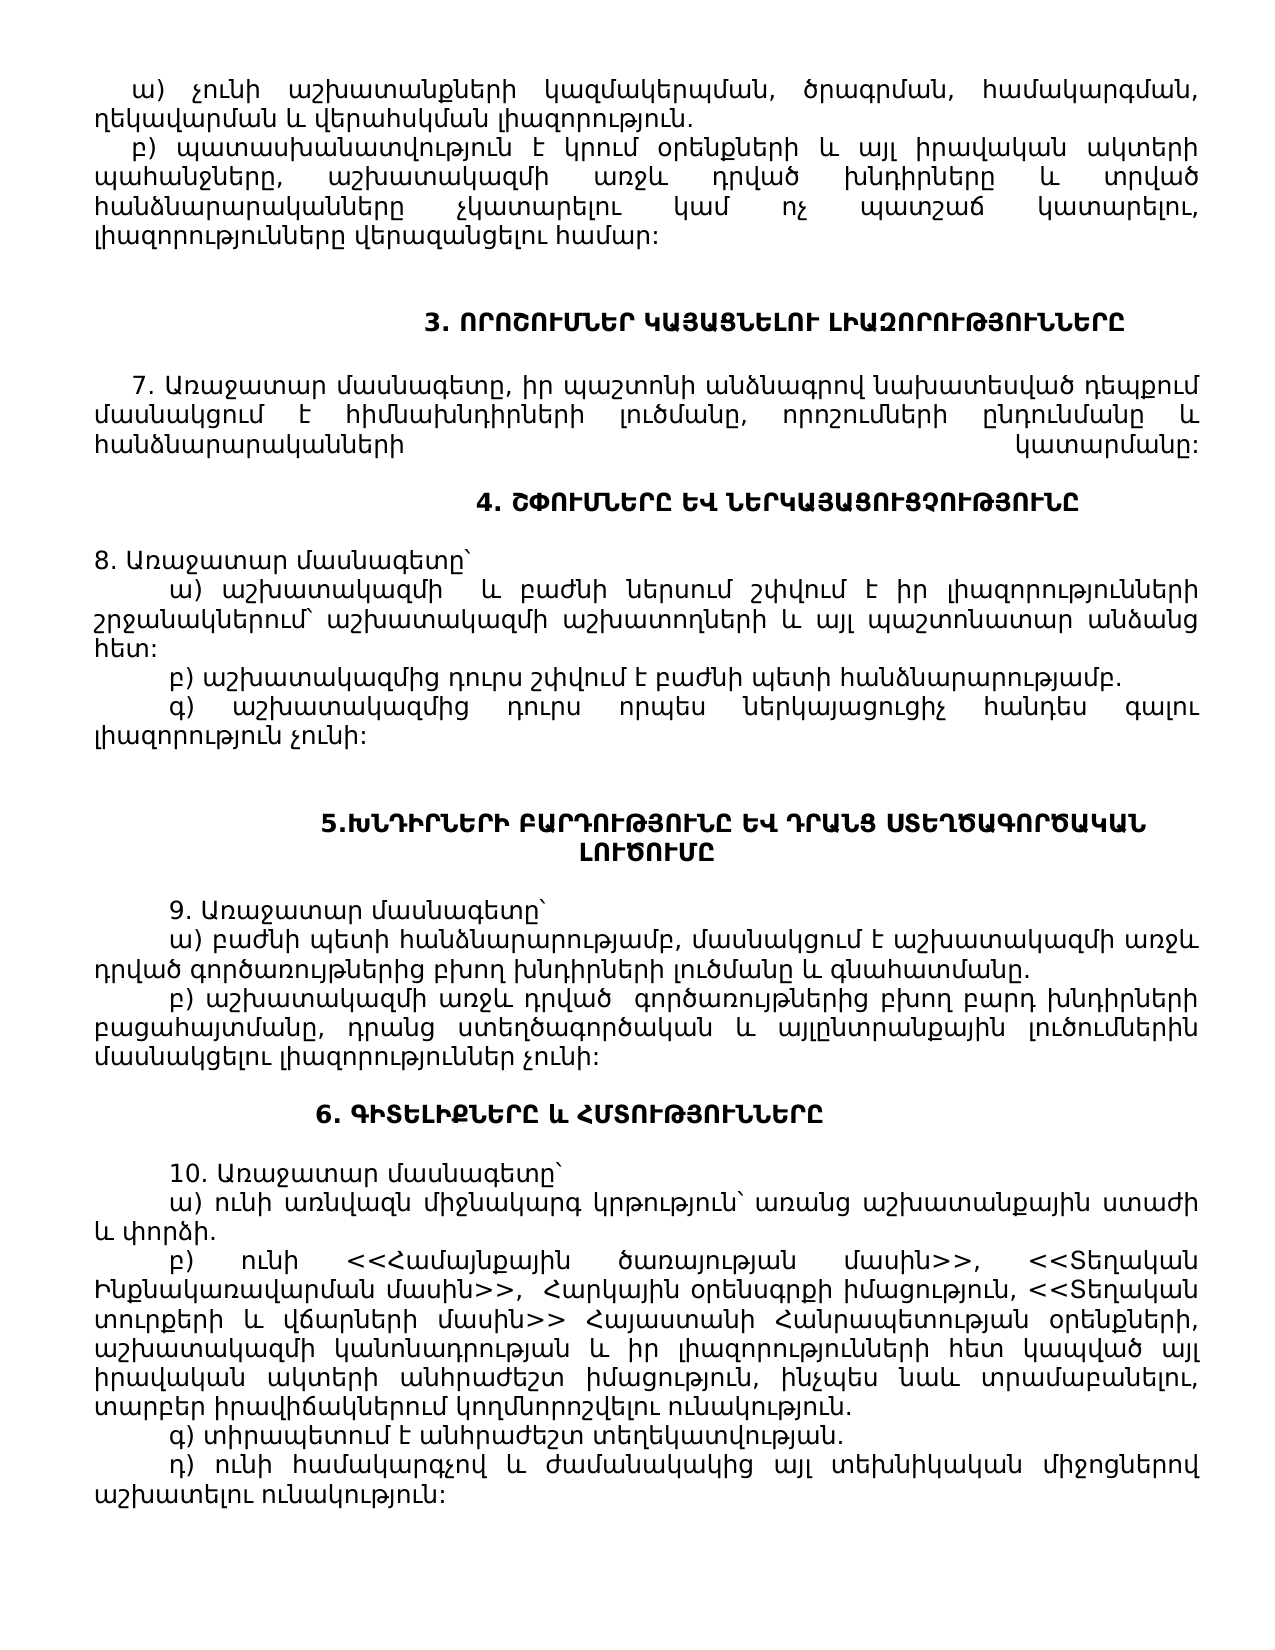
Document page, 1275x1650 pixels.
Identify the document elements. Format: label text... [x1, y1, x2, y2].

text բ) աշխատակազմից դուրս շփվում է բաժնի պետի հանձնարարությամբ. [94, 663, 1200, 692]
text 9. Առաջատար մասնագետը՝ [169, 867, 1200, 926]
text 5.ԽՆԴԻՐՆԵՐԻ ԲԱՐԴՈՒԹՅՈՒՆԸ ԵՎ ԴՐԱՆՑ ՍՏԵՂԾԱԳՈՐԾԱԿԱՆ ԼՈՒԾՈՒՄԸ [94, 751, 1200, 867]
text 10. Առաջատար մասնագետը՝ [169, 1130, 1200, 1188]
text բ) պատասխանատվություն է կրում օրենքների և այլ իրավական ակտերի պահանջները, աշխատակազմի առջև դրված խնդիրները և տրված հանձնարարականները չկատարելու կամ ոչ պատշաճ կատարելու, լիազորությունները վերազանցելու համար: [94, 133, 1200, 250]
text 8. Առաջատար մասնագետը՝ [94, 517, 1200, 576]
text դ) ունի համակարգչով և ժամանակակից այլ տեխնիկական միջոցներով աշխատելու ունակություն: [94, 1451, 1200, 1509]
text բ) աշխատակազմի առջև դրված գործառույթներից բխող բարդ խնդիրների բացահայտմանը, դրանց ստեղծագործական և այլընտրանքային լուծումներին մասնակցելու լիազորություններ չունի: [94, 984, 1200, 1072]
text բ) ունի <<Համայնքային ծառայության մասին>>, <<Տեղական Ինքնակառավարման մասին>>, Հարկային օրենսգրքի իմացություն, <<Տեղական տուրքերի և վճարների մասին>> Հայաստանի Հանրապետության օրենքների, աշխատակազմի կանոնադրության և իր լիազորությունների հետ կապված այլ իրավական ակտերի անհրաժեշտ իմացություն, ինչպես նաև տրամաբանելու, տարբեր իրավիճակներում կողմնորոշվելու ունակություն. [94, 1247, 1200, 1422]
text գ) աշխատակազմից դուրս որպես ներկայացուցիչ հանդես գալու լիազորություն չունի: [94, 692, 1200, 751]
text ա) ունի առնվազն միջնակարգ կրթություն՝ առանց աշխատանքային ստաժի և փորձի. [94, 1188, 1200, 1247]
text գ) տիրապետում է անհրաժեշտ տեղեկատվության. [94, 1422, 1200, 1451]
text ա) աշխատակազմի և բաժնի ներսում շփվում է իր լիազորությունների շրջանակներում՝ աշխատակազմի աշխատողների և այլ պաշտոնատար անձանց հետ: [94, 576, 1200, 663]
text 3. ՈՐՈՇՈՒՄՆԵՐ ԿԱՅԱՑՆԵԼՈՒ ԼԻԱԶՈՐՈՒԹՅՈՒՆՆԵՐԸ [94, 250, 1200, 337]
text ա) բաժնի պետի հանձնարարությամբ, մասնակցում է աշխատակազմի առջև դրված գործառույթներից բխող խնդիրների լուծմանը և գնահատմանը. [94, 926, 1200, 984]
text 6. ԳԻՏԵԼԻՔՆԵՐԸ և ՀՄՏՈՒԹՅՈՒՆՆԵՐԸ [94, 1072, 1200, 1130]
text ա) չունի աշխատանքների կազմակերպման, ծրագրման, համակարգման, ղեկավարման և վերահսկման լիազորություն. [94, 75, 1200, 133]
text 7. Առաջատար մասնագետը, իր պաշտոնի անձնագրով նախատեսված դեպքում մասնակցում է հիմնախնդիրների լուծմանը, որոշումների ընդունմանը և հանձնարարականների կատարմանը: 4. ՇՓՈՒՄՆԵՐԸ ԵՎ ՆԵՐԿԱՅԱՑՈՒՑՉՈՒԹՅՈՒՆԸ [94, 372, 1200, 517]
